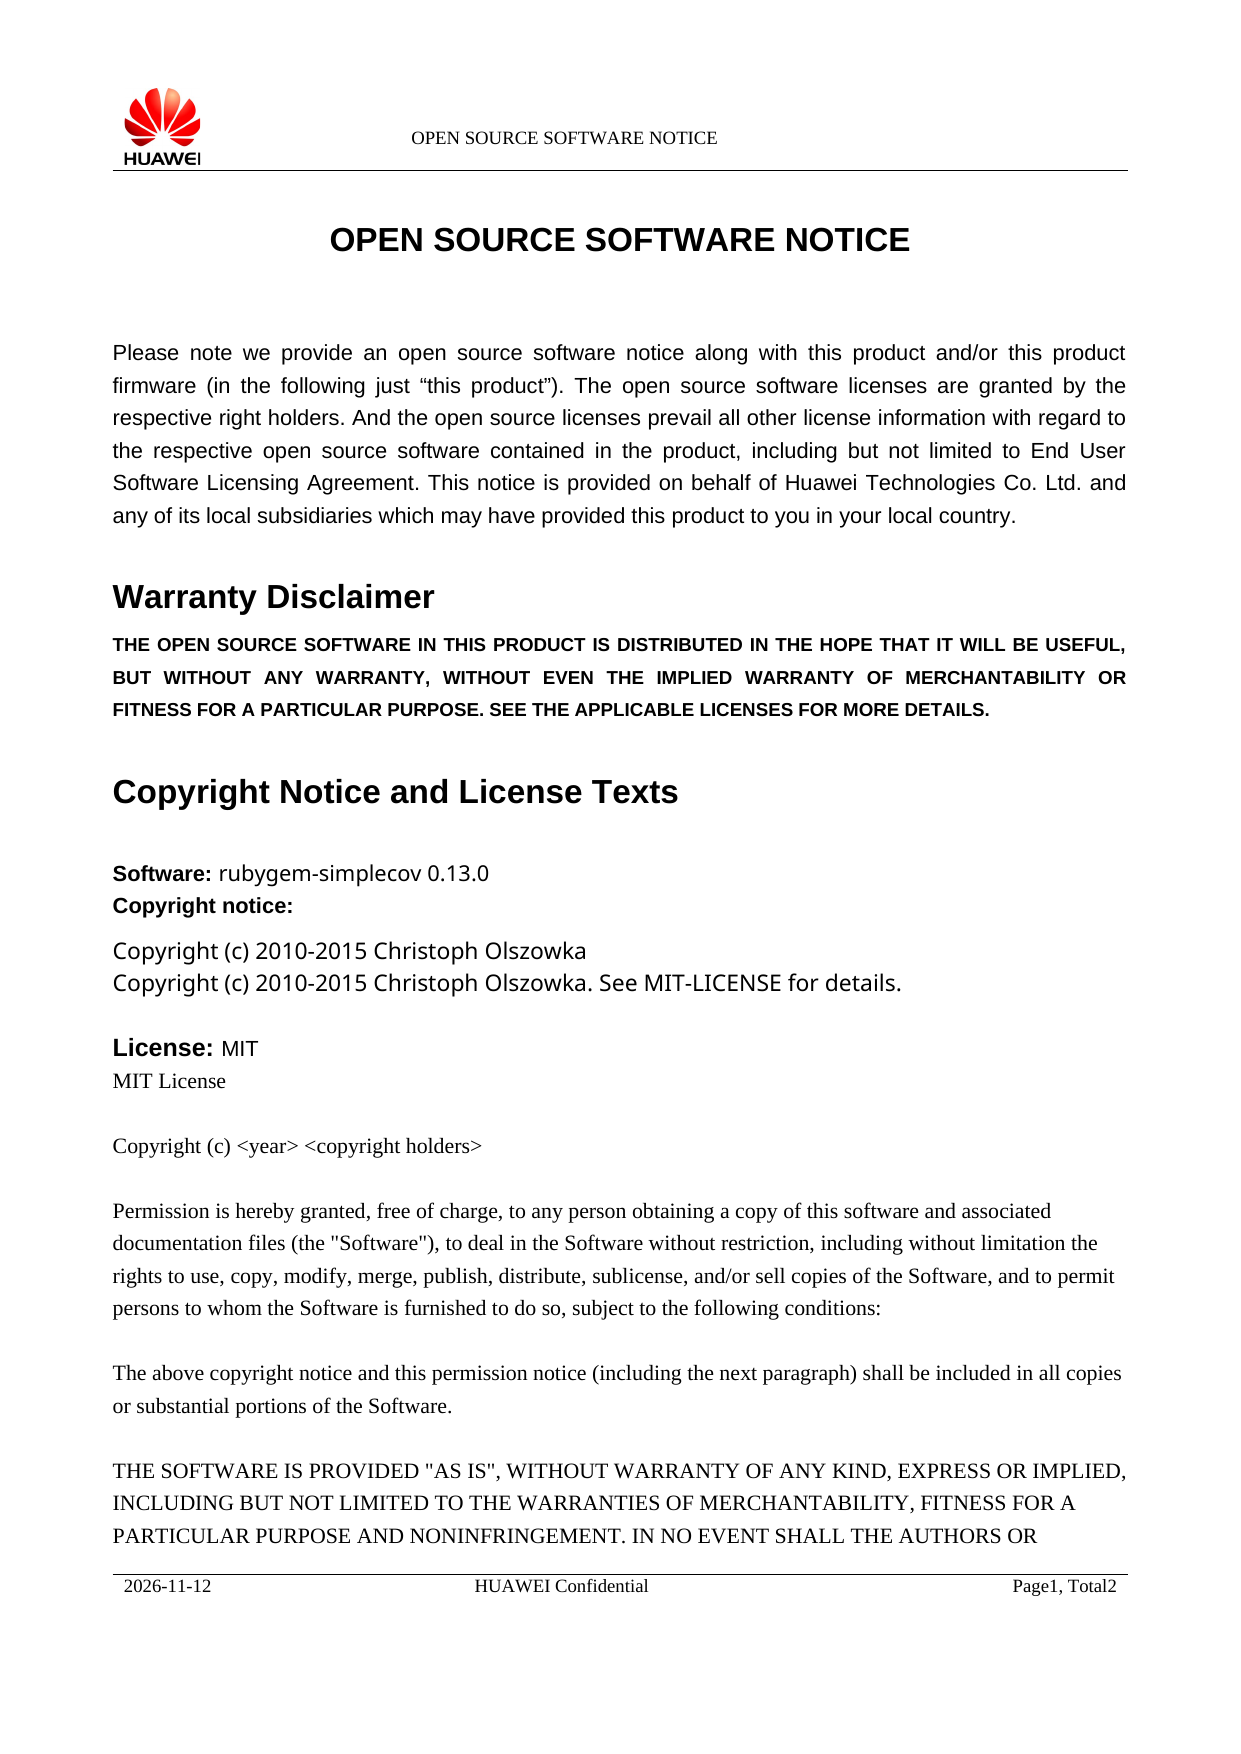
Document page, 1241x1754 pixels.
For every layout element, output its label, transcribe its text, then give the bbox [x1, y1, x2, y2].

text Copyright Notice and License Texts [112, 759, 1128, 824]
text Copyright (c) 2010-2015 Christoph Olszowka Copyright (c) 2010-2015 Christoph Olszowka. See MIT-LICENSE for details. [112, 934, 1128, 1031]
text License: MIT [112, 1031, 1128, 1064]
text OPEN SOURCE SOFTWARE NOTICE [112, 206, 1128, 271]
text Warranty Disclaimer [112, 564, 1128, 629]
text Please note we provide an open source software notice along with this product and/or this product firmware (in the following just “this product”). The open source software licenses are granted by the respective right holders. And the open source licenses prevail all other license information with regard to the respective open source software contained in the product, including but not limited to End User Software Licensing Agreement. This notice is provided on behalf of Huawei Technologies Co. Ltd. and any of its local subsidiaries which may have provided this product to you in your local country. [112, 336, 1128, 531]
text Copyright notice: [112, 889, 1128, 921]
title Software: rubygem-simplecov 0.13.0 [112, 856, 1128, 889]
picture [124, 88, 201, 165]
text The open source software in this product is distributed in the hope that it will be useful, but WITHOUT ANY WARRANTY, without even the implied warranty of MERCHANTABILITY or FITNESS FOR A PARTICULAR PURPOSE. See the applicable licenses for more details. [112, 629, 1128, 726]
